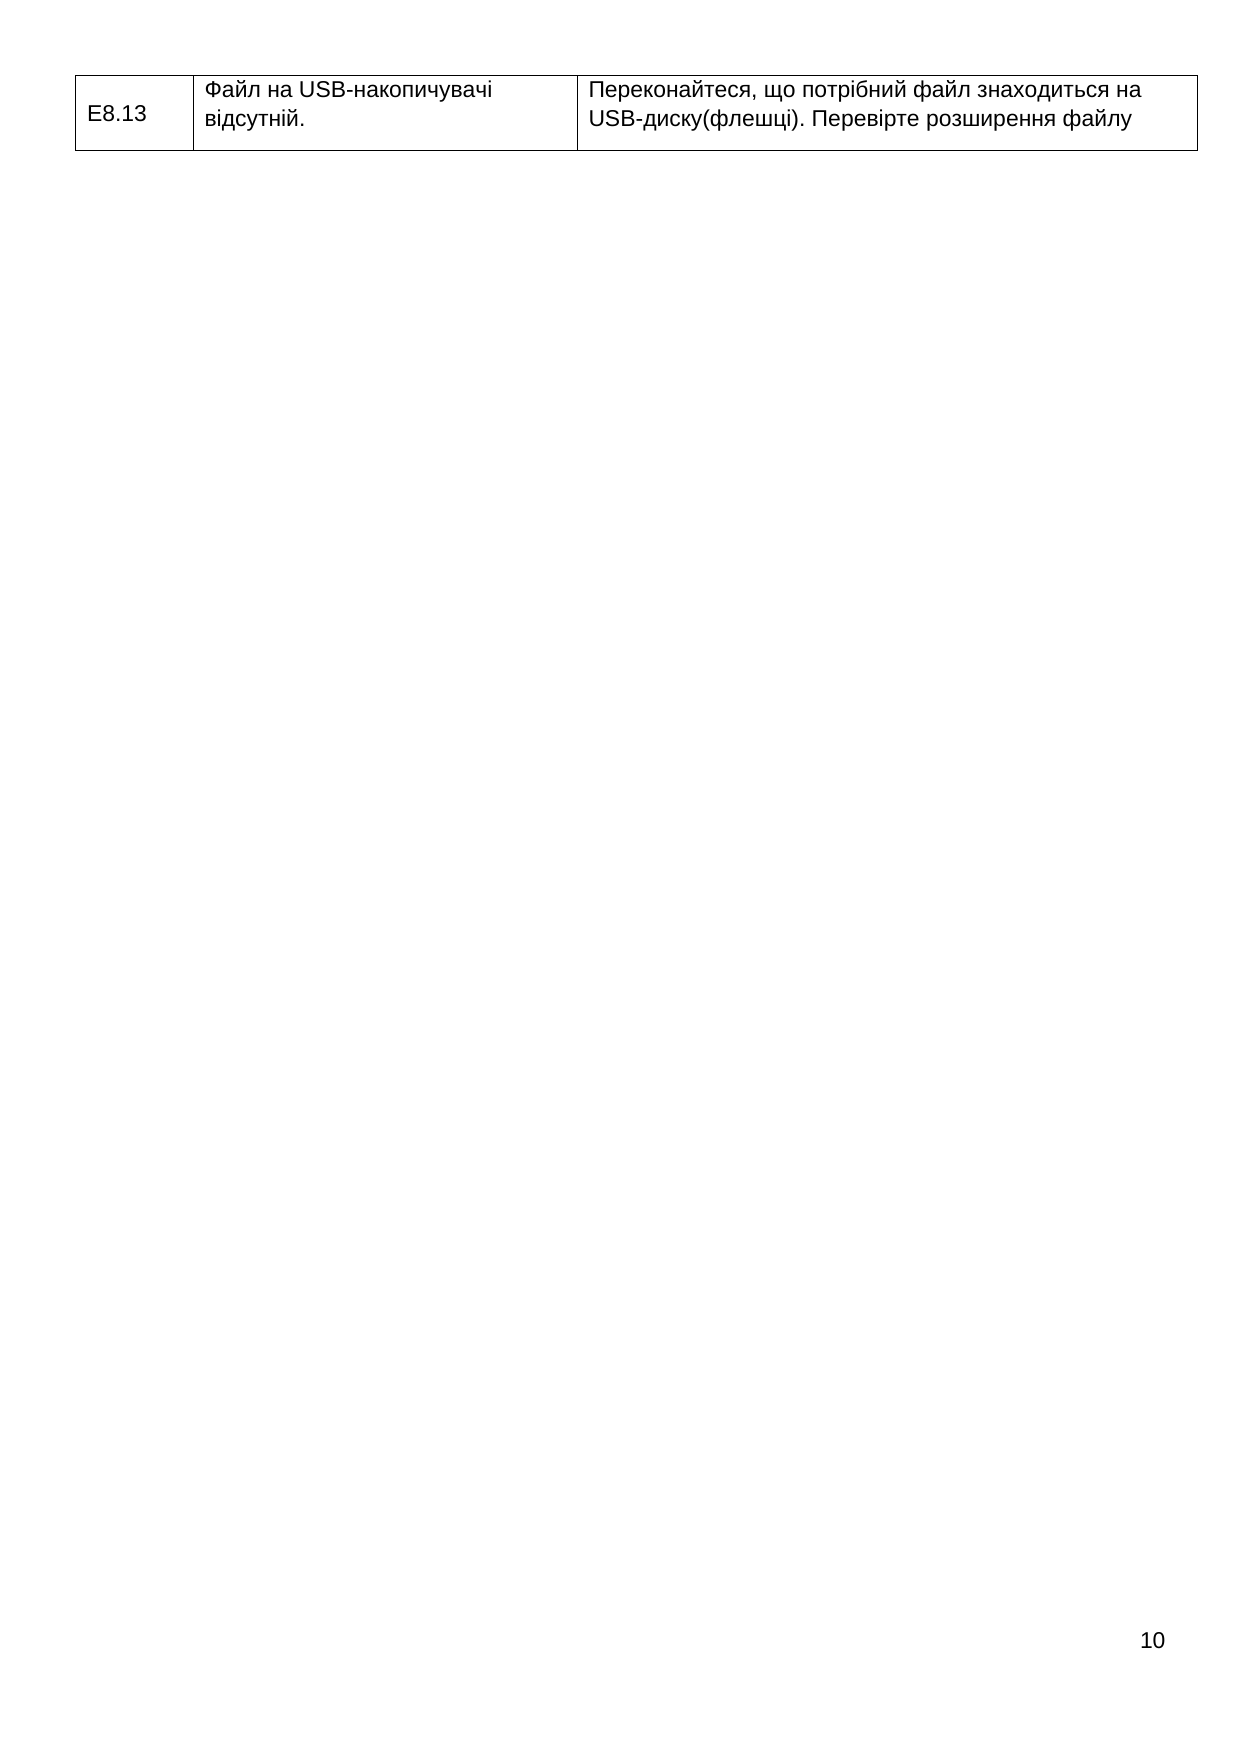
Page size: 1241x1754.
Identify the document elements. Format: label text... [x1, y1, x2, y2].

table_cell Переконайтеся, що потрібний файл знаходиться на USB-диску(флешці). Перевірте розширення файлу [578, 76, 1197, 149]
table_cell Файл на USB-накопичувачі відсутній. [194, 76, 577, 149]
table_cell E8.13 [76, 76, 193, 149]
